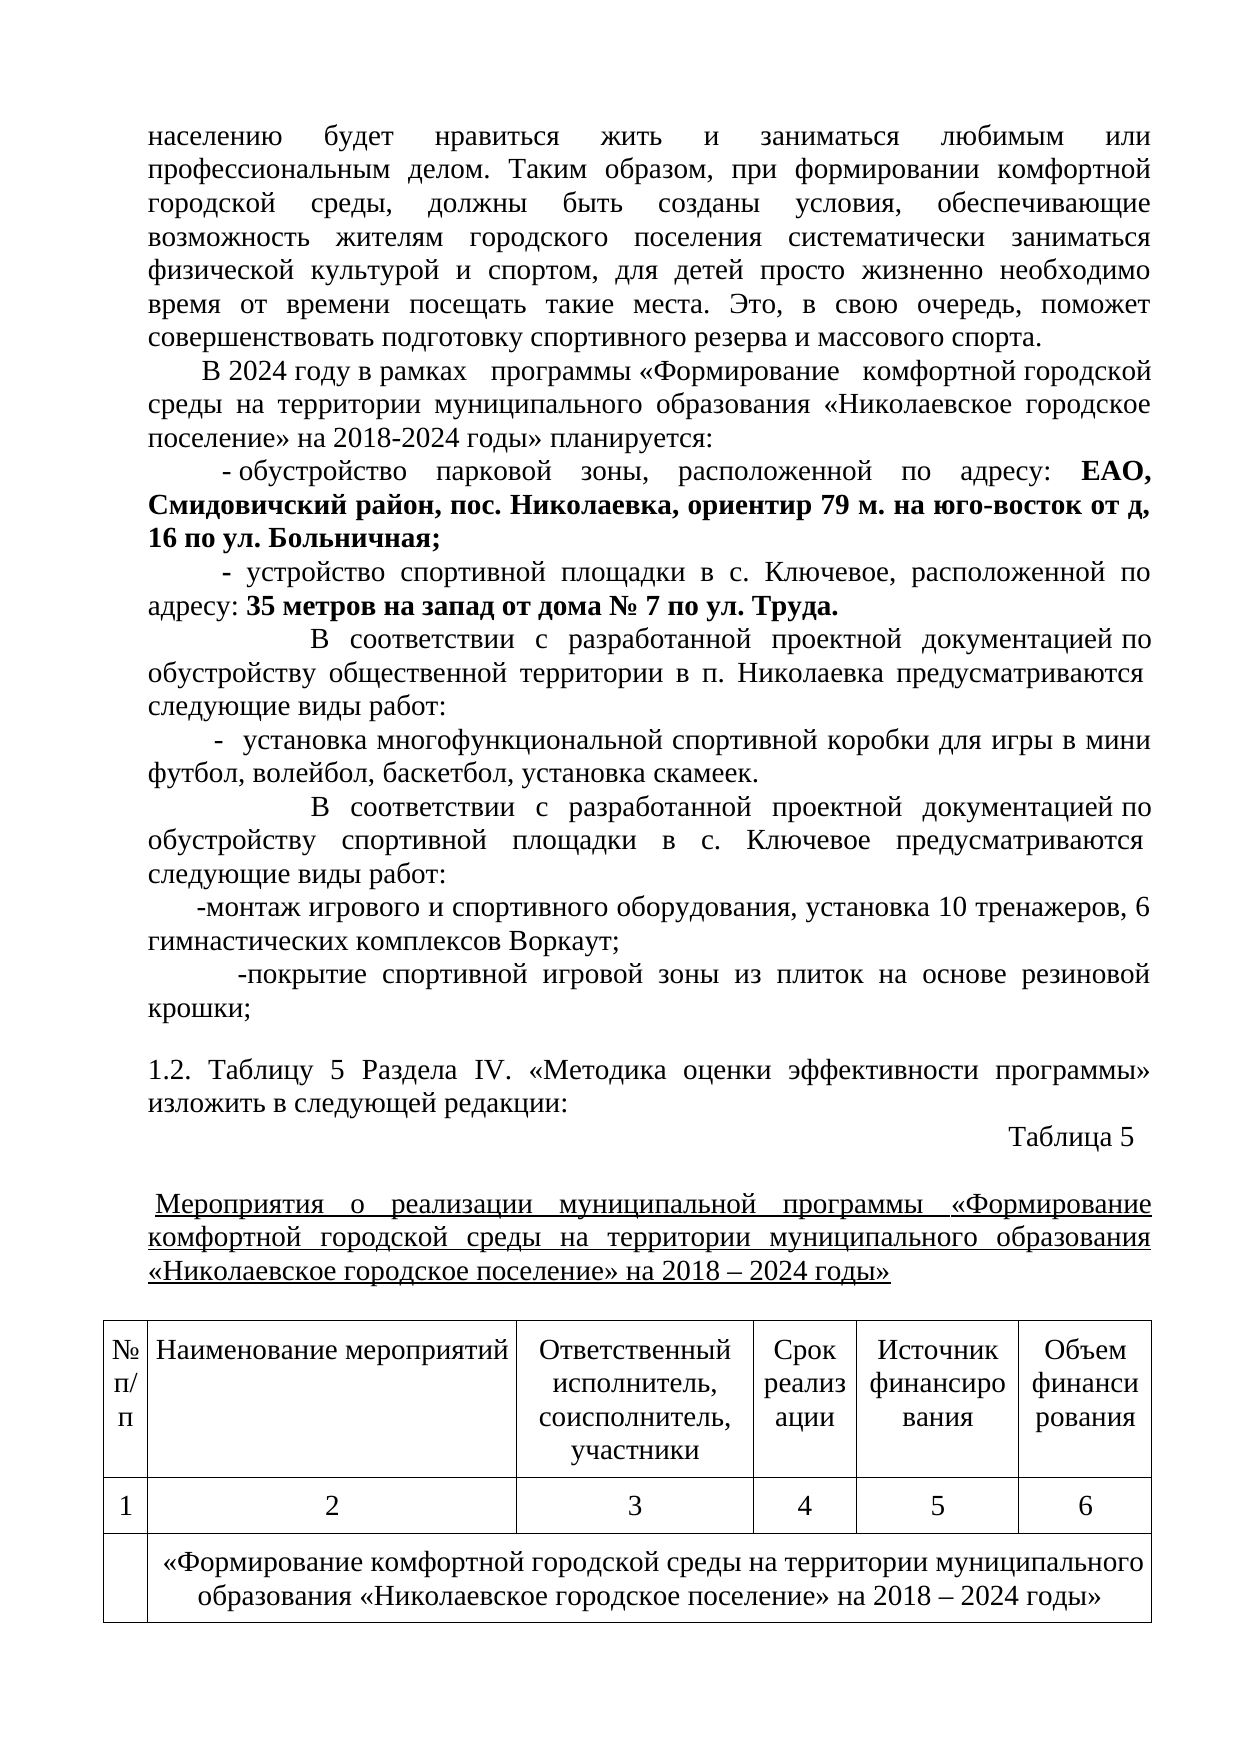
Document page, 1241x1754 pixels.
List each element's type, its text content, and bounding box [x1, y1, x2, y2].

table_cell [104, 1534, 147, 1622]
table_header Источник финансирования [857, 1321, 1018, 1477]
table_cell 2 [148, 1478, 516, 1532]
table_cell 3 [517, 1478, 753, 1532]
text В соответствии с разработанной проектной документацией по обустройству общественной территории в п. Николаевка предусматриваются следующие виды работ: [148, 621, 1152, 722]
text В 2024 году в рамках программы «Формирование комфортной городской среды на территории муниципального образования «Николаевское городское поселение» на 2018-2024 годы» планируется: [148, 353, 1152, 453]
table_cell 1 [104, 1478, 147, 1532]
text - обустройство парковой зоны, расположенной по адресу: ЕАО, Смидовичский район, пос. Николаевка, ориентир 79 м. на юго-восток от д, 16 по ул. Больничная; [148, 453, 1152, 554]
table_header № п/п [104, 1321, 147, 1477]
text -покрытие спортивной игровой зоны из плиток на основе резиновой крошки; [148, 957, 1152, 1024]
table_cell 6 [1019, 1478, 1151, 1532]
table_header Ответственный исполнитель, соисполнитель, участники [517, 1321, 753, 1477]
text -монтаж игрового и спортивного оборудования, установка 10 тренажеров, 6 гимнастических комплексов Воркаут; [148, 889, 1152, 957]
table_header Срок реализации [754, 1321, 856, 1477]
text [148, 118, 1152, 353]
table_header Объем финансирования [1019, 1321, 1151, 1477]
table_cell 4 [754, 1478, 856, 1532]
table_cell 5 [857, 1478, 1018, 1532]
table_cell «Формирование комфортной городской среды на территории муниципального образования «Николаевское городское поселение» на 2018 – 2024 годы» [148, 1534, 1151, 1622]
text - устройство спортивной площадки в с. Ключевое, расположенной по адресу: 35 метров на запад от дома № 7 по ул. Труда. [148, 554, 1152, 621]
text Мероприятия о реализации муниципальной программы «Формирование комфортной городской среды на территории муниципального образования «Николаевское городское поселение» на 2018 – 2024 годы» [148, 1186, 1152, 1287]
text В соответствии с разработанной проектной документацией по обустройству спортивной площадки в с. Ключевое предусматриваются следующие виды работ: [148, 789, 1152, 889]
table_header Наименование мероприятий [148, 1321, 516, 1477]
text 1.2. Таблицу 5 Раздела IV. «Методика оценки эффективности программы» изложить в следующей редакции: [148, 1052, 1152, 1119]
text Таблица 5 [148, 1119, 1152, 1152]
text - установка многофункциональной спортивной коробки для игры в мини футбол, волейбол, баскетбол, установка скамеек. [148, 722, 1152, 789]
